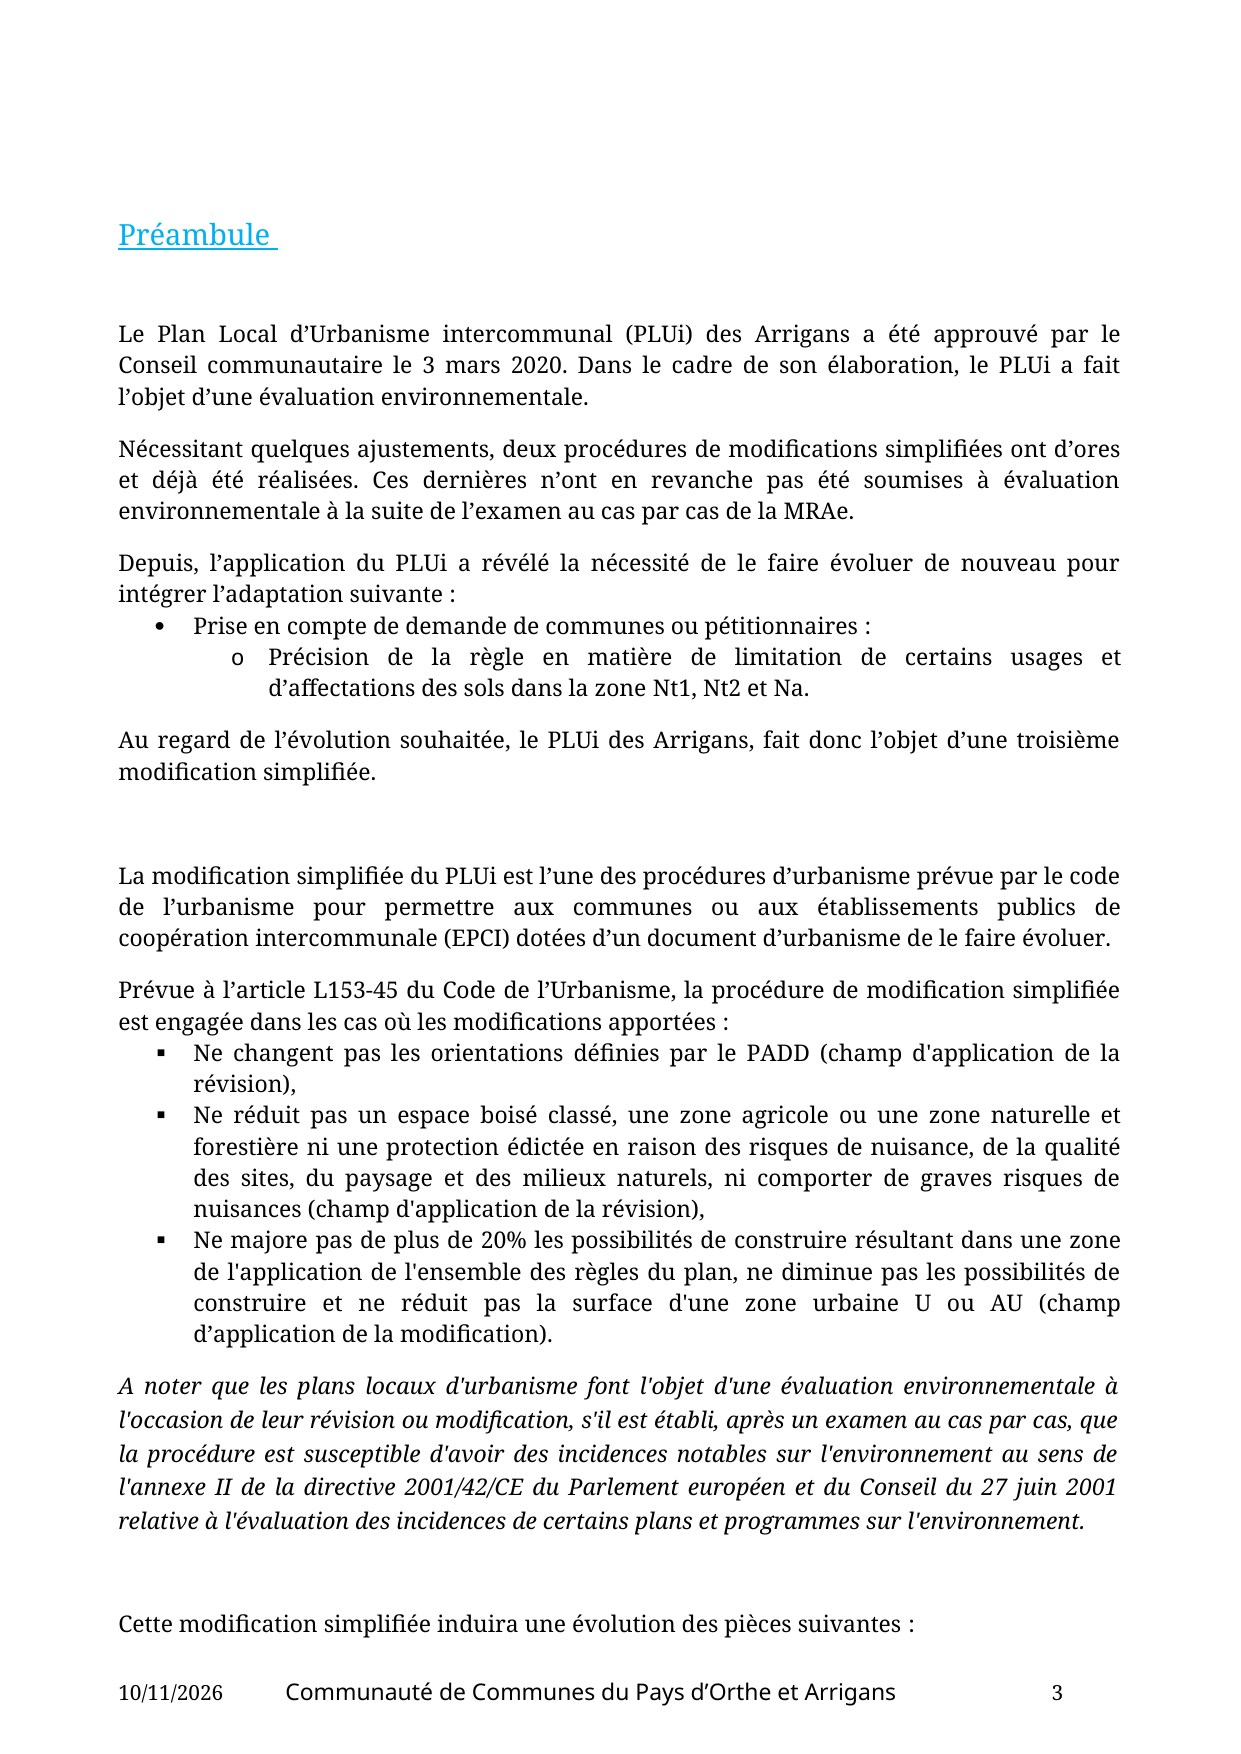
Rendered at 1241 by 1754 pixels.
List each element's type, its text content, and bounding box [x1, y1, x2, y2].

text Cette modification simplifiée induira une évolution des pièces suivantes : [118, 1608, 1122, 1639]
text La modification simplifiée du PLUi est l’une des procédures d’urbanisme prévue par le code de l’urbanisme pour permettre aux communes ou aux établissements publics de coopération intercommunale (EPCI) dotées d’un document d’urbanisme de le faire évoluer. [118, 860, 1122, 953]
text Prévue à l’article L153-45 du Code de l’Urbanisme, la procédure de modification simplifiée est engagée dans les cas où les modifications apportées : [118, 974, 1122, 1037]
text Au regard de l’évolution souhaitée, le PLUi des Arrigans, fait donc l’objet d’une troisième modification simplifiée. [118, 724, 1122, 787]
list Ne majore pas de plus de 20% les possibilités de construire résultant dans une zone de l'application de l'ensemble des règles du plan, ne diminue pas les possibilités de construire et ne réduit pas la surface d'une zone urbaine U ou AU (champ d’application de la modification). [156, 1224, 1122, 1349]
text Le Plan Local d’Urbanisme intercommunal (PLUi) des Arrigans a été approuvé par le Conseil communautaire le 3 mars 2020. Dans le cadre de son élaboration, le PLUi a fait l’objet d’une évaluation environnementale. [118, 318, 1122, 412]
text Depuis, l’application du PLUi a révélé la nécessité de le faire évoluer de nouveau pour intégrer l’adaptation suivante : [118, 547, 1122, 609]
list Ne changent pas les orientations définies par le PADD (champ d'application de la révision), [156, 1037, 1122, 1099]
subtitle Préambule [118, 215, 1122, 254]
list Prise en compte de demande de communes ou pétitionnaires : [156, 609, 1122, 641]
list Précision de la règle en matière de limitation de certains usages et d’affectations des sols dans la zone Nt1, Nt2 et Na. [231, 641, 1122, 703]
list Ne réduit pas un espace boisé classé, une zone agricole ou une zone naturelle et forestière ni une protection édictée en raison des risques de nuisance, de la qualité des sites, du paysage et des milieux naturels, ni comporter de graves risques de nuisances (champ d'application de la révision), [156, 1099, 1122, 1224]
text A noter que les plans locaux d'urbanisme font l'objet d'une évaluation environnementale à l'occasion de leur révision ou modification, s'il est établi, après un examen au cas par cas, que la procédure est susceptible d'avoir des incidences notables sur l'environnement au sens de l'annexe II de la directive 2001/42/CE du Parlement européen et du Conseil du 27 juin 2001 relative à l'évaluation des incidences de certains plans et programmes sur l'environnement. [118, 1370, 1122, 1536]
text Nécessitant quelques ajustements, deux procédures de modifications simplifiées ont d’ores et déjà été réalisées. Ces dernières n’ont en revanche pas été soumises à évaluation environnementale à la suite de l’examen au cas par cas de la MRAe. [118, 432, 1122, 526]
